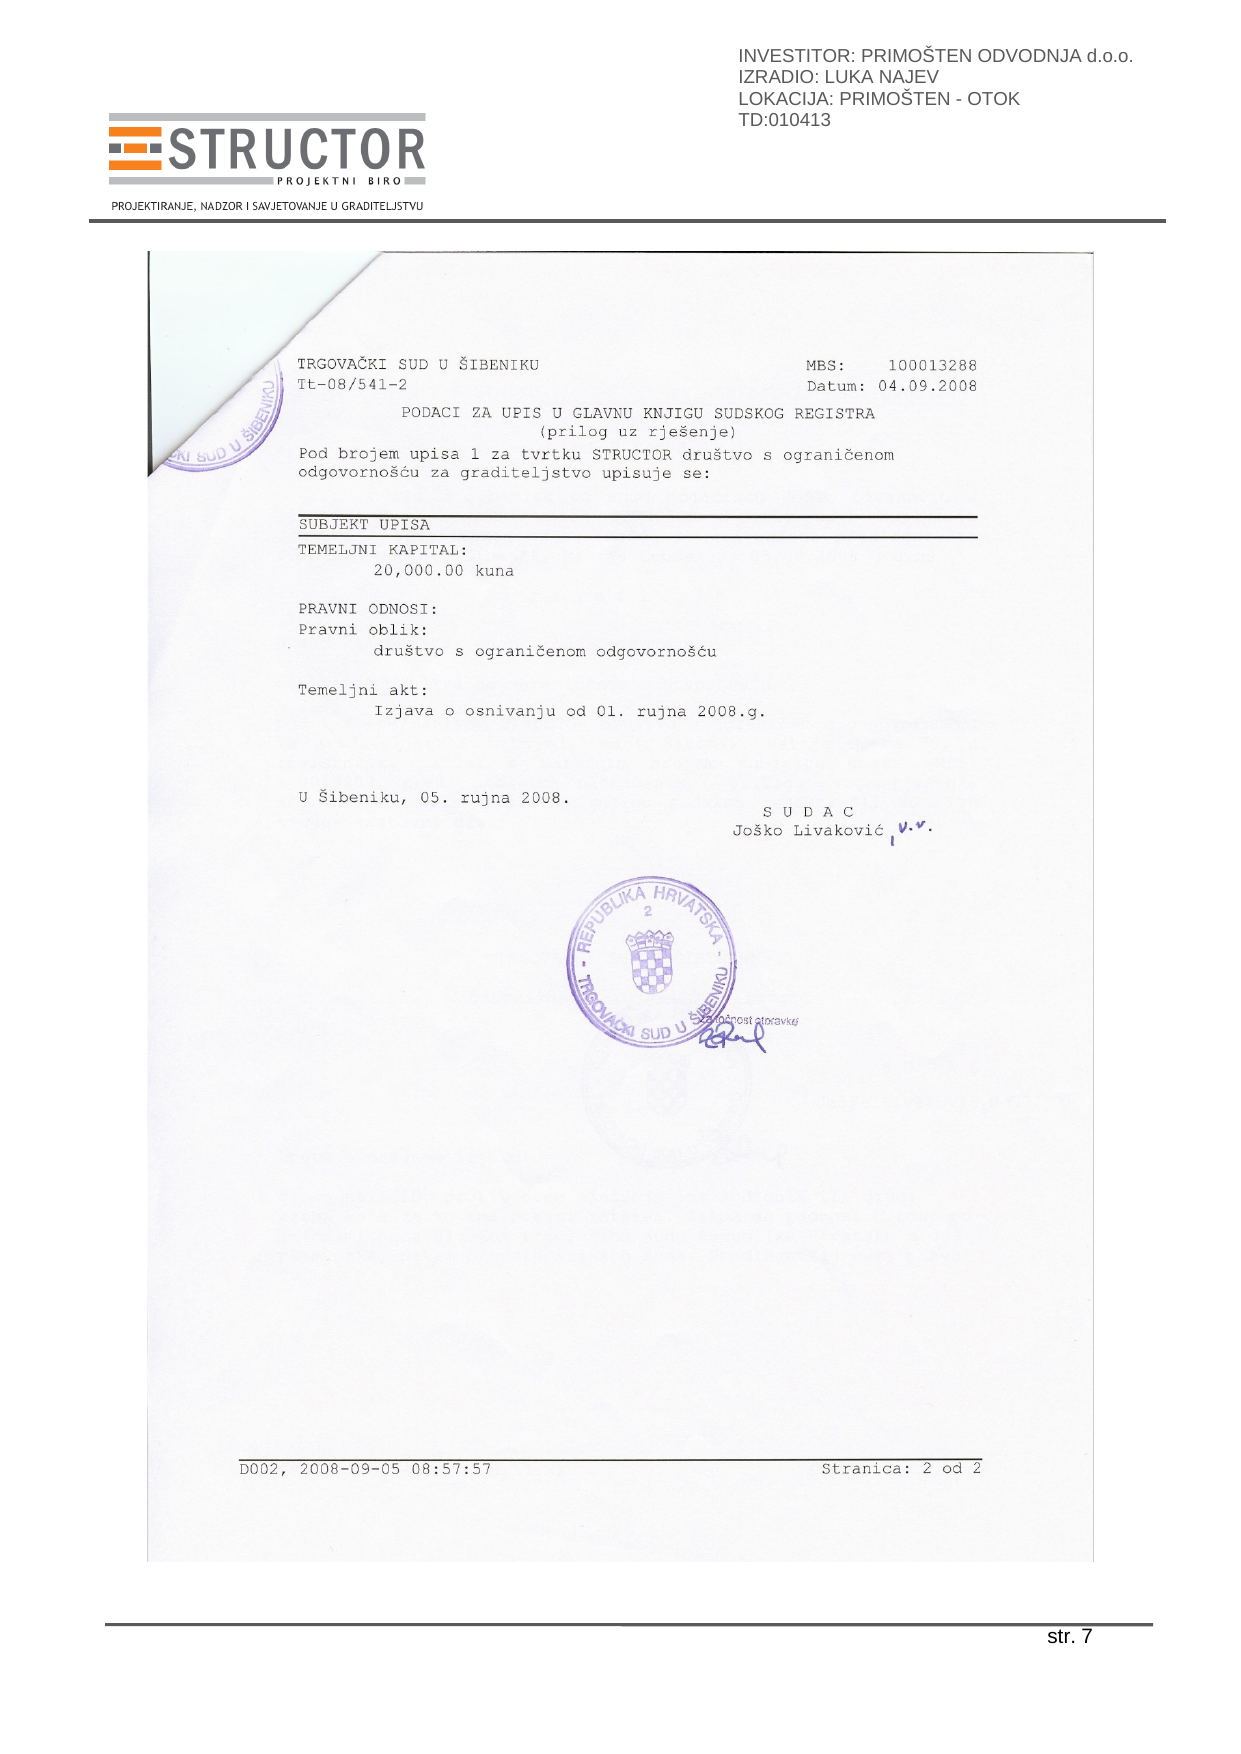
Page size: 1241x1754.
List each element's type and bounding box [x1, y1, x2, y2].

picture [147, 251, 1094, 1562]
